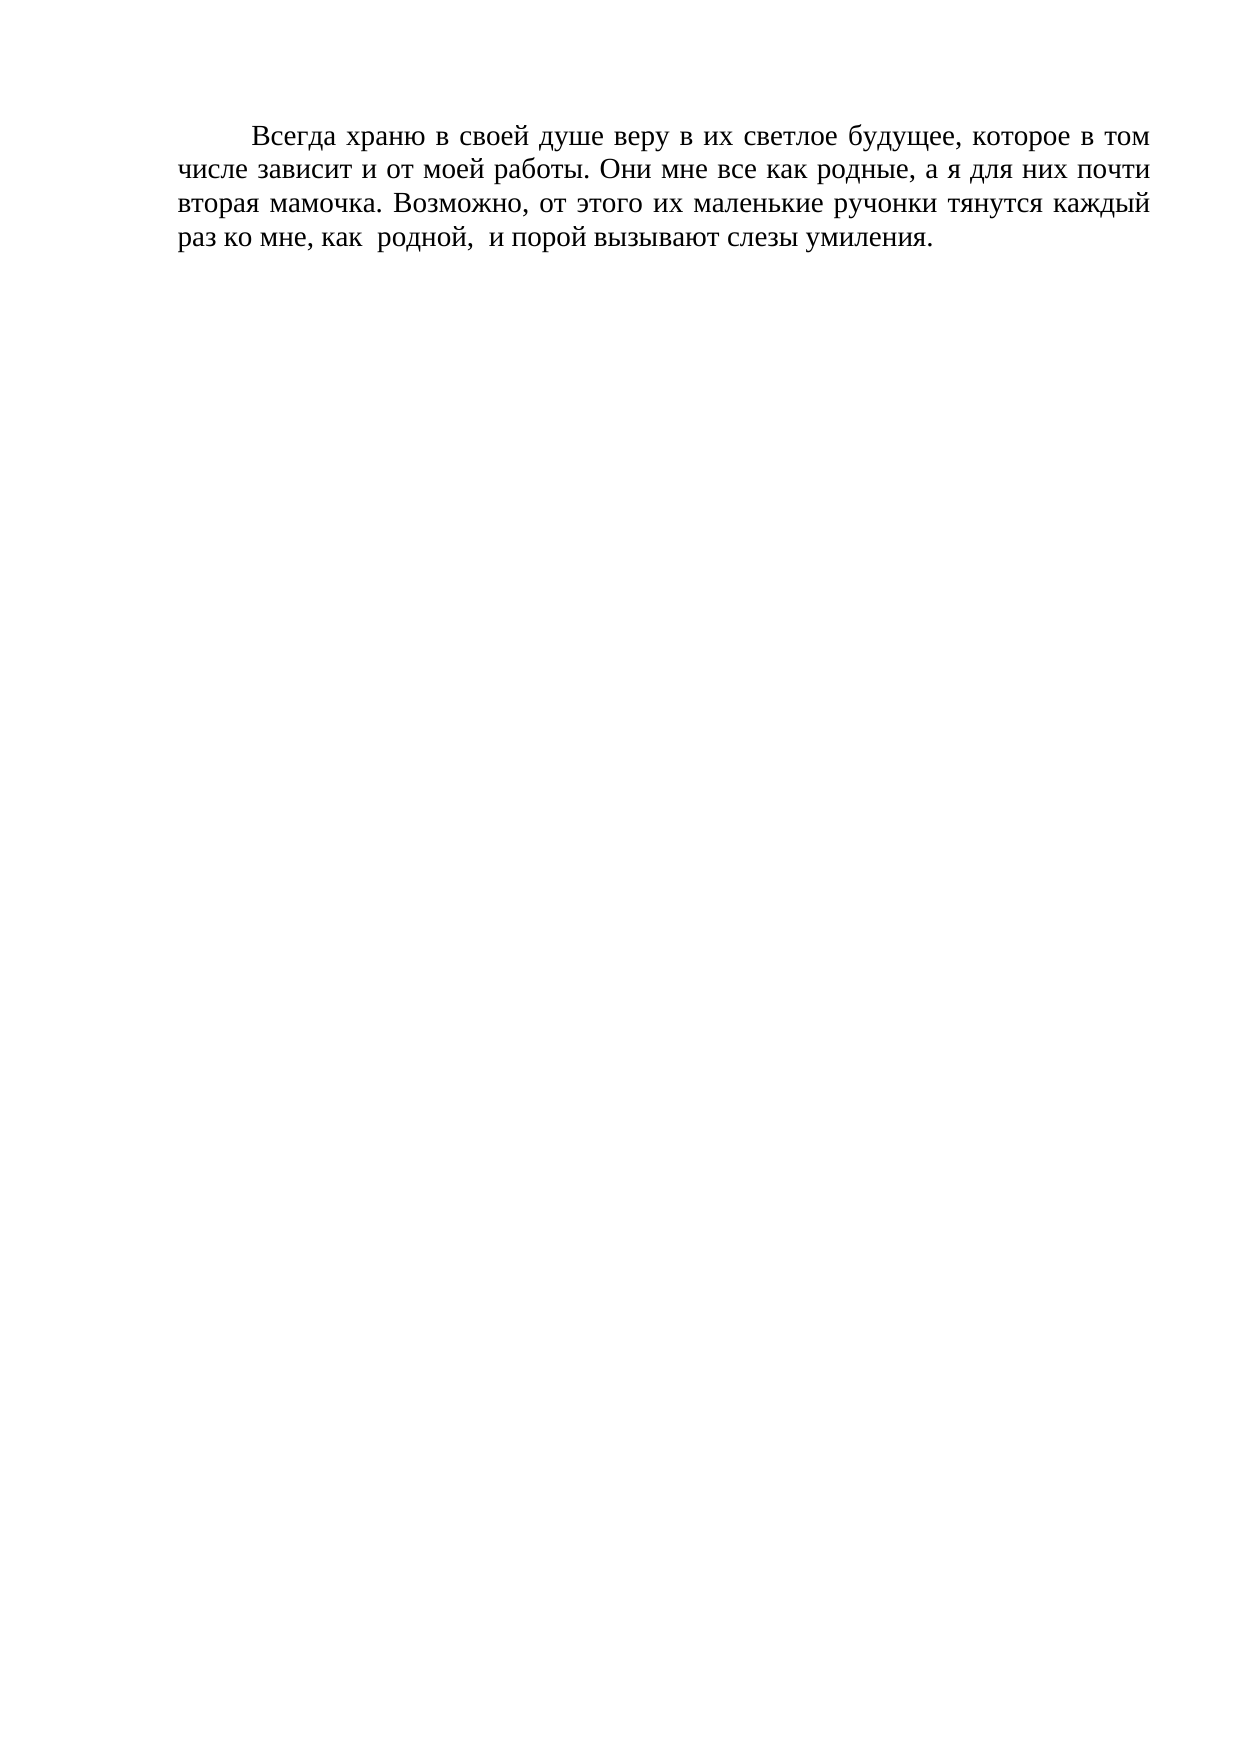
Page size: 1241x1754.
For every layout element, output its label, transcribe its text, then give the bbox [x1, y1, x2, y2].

text Всегда храню в своей душе веру в их светлое будущее, которое в том числе зависит и от моей работы. Они мне все как родные, а я для них почти вторая мамочка. Возможно, от этого их маленькие ручонки тянутся каждый раз ко мне, как родной, и порой вызывают слезы умиления. [177, 118, 1152, 252]
